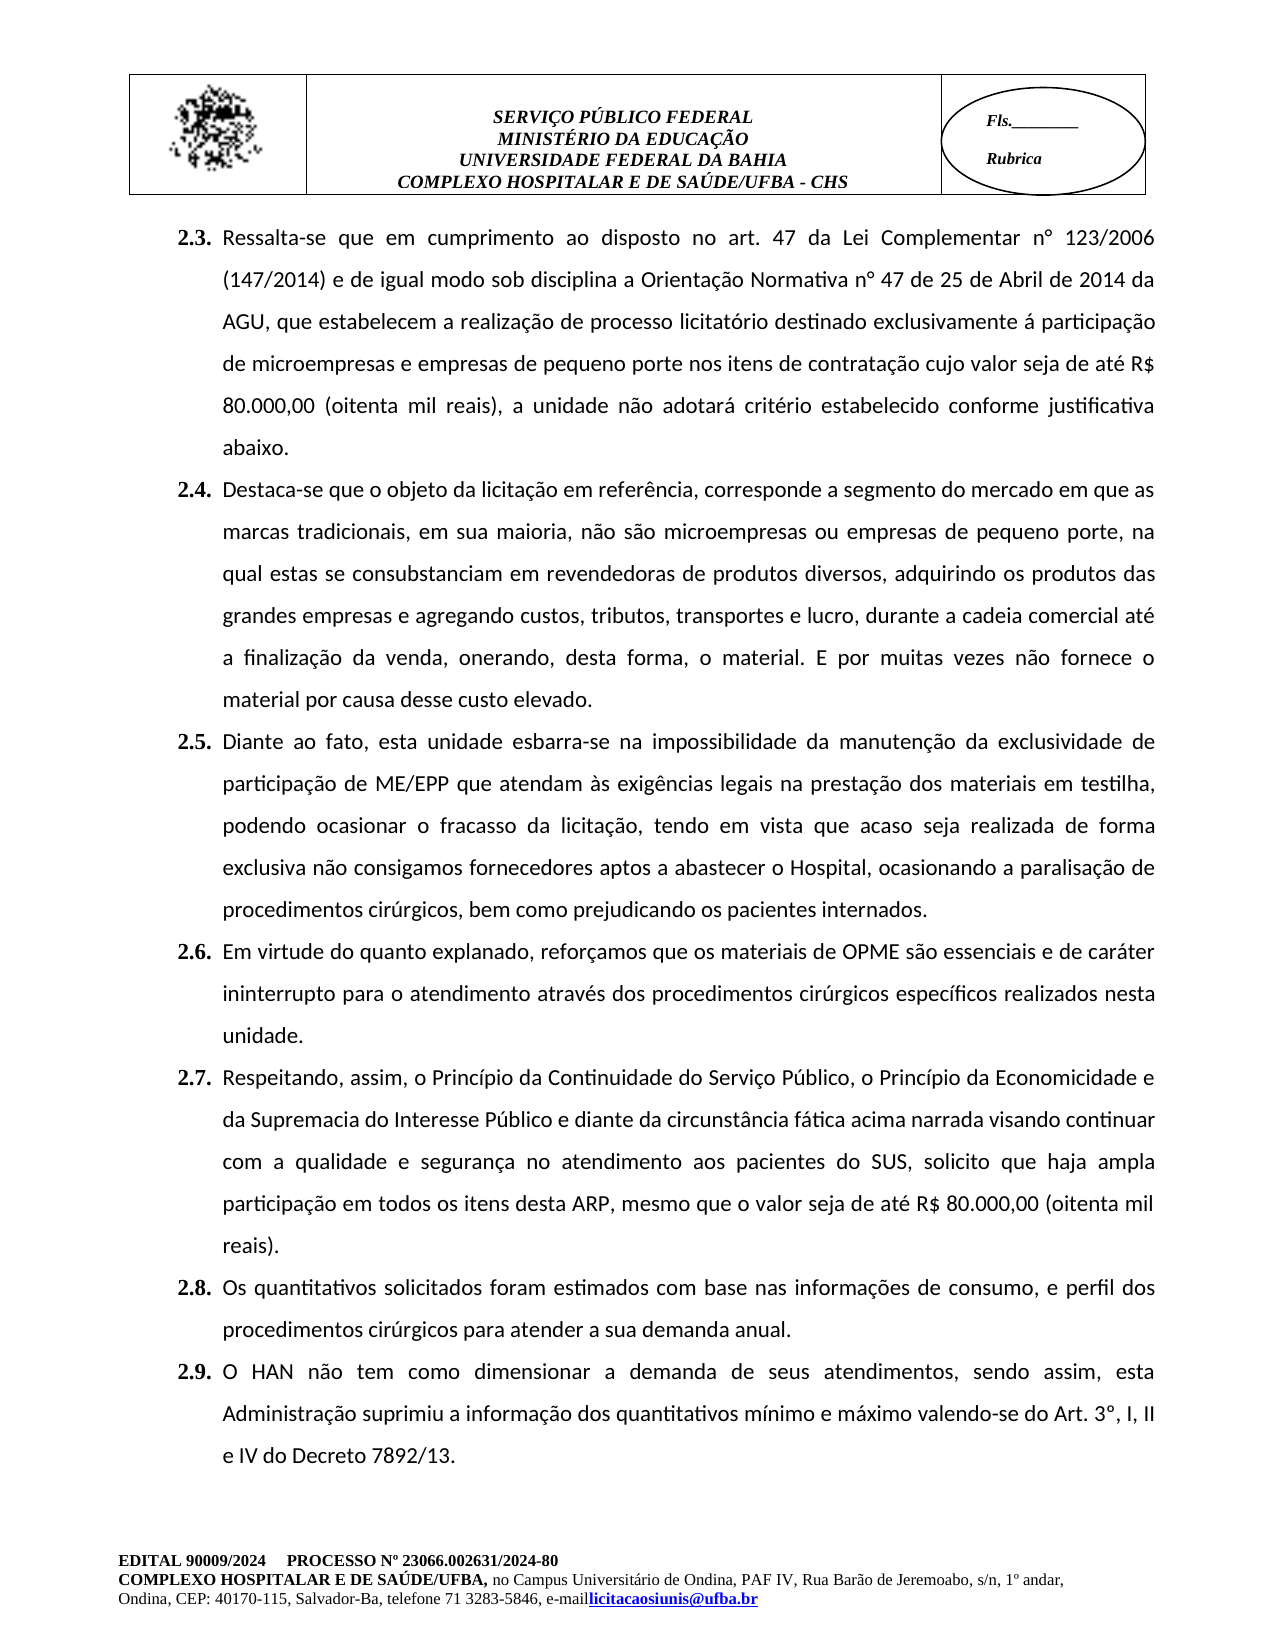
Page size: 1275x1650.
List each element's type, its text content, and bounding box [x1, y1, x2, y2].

list Em virtude do quanto explanado, reforçamos que os materiais de OPME são essenciais e de caráter ininterrupto para o atendimento através dos procedimentos cirúrgicos específicos realizados nesta unidade. [177, 937, 1157, 1049]
list Os quantitativos solicitados foram estimados com base nas informações de consumo, e perfil dos procedimentos cirúrgicos para atender a sua demanda anual. [177, 1273, 1157, 1343]
list O HAN não tem como dimensionar a demanda de seus atendimentos, sendo assim, esta Administração suprimiu a informação dos quantitativos mínimo e máximo valendo-se do Art. 3º, I, II e IV do Decreto 7892/13. [177, 1357, 1157, 1469]
list Ressalta-se que em cumprimento ao disposto no art. 47 da Lei Complementar n° 123/2006 (147/2014) e de igual modo sob disciplina a Orientação Normativa n° 47 de 25 de Abril de 2014 da AGU, que estabelecem a realização de processo licitatório destinado exclusivamente á participação de microempresas e empresas de pequeno porte nos itens de contratação cujo valor seja de até R$ 80.000,00 (oitenta mil reais), a unidade não adotará critério estabelecido conforme justificativa abaixo. [177, 223, 1157, 461]
list Respeitando, assim, o Princípio da Continuidade do Serviço Público, o Princípio da Economicidade e da Supremacia do Interesse Público e diante da circunstância fática acima narrada visando continuar com a qualidade e segurança no atendimento aos pacientes do SUS, solicito que haja ampla participação em todos os itens desta ARP, mesmo que o valor seja de até R$ 80.000,00 (oitenta mil reais). [177, 1063, 1157, 1259]
list Diante ao fato, esta unidade esbarra-se na impossibilidade da manutenção da exclusividade de participação de ME/EPP que atendam às exigências legais na prestação dos materiais em testilha, podendo ocasionar o fracasso da licitação, tendo em vista que acaso seja realizada de forma exclusiva não consigamos fornecedores aptos a abastecer o Hospital, ocasionando a paralisação de procedimentos cirúrgicos, bem como prejudicando os pacientes internados. [177, 727, 1157, 923]
list Destaca-se que o objeto da licitação em referência, corresponde a segmento do mercado em que as marcas tradicionais, em sua maioria, não são microempresas ou empresas de pequeno porte, na qual estas se consubstanciam em revendedoras de produtos diversos, adquirindo os produtos das grandes empresas e agregando custos, tributos, transportes e lucro, durante a cadeia comercial até a finalização da venda, onerando, desta forma, o material. E por muitas vezes não fornece o material por causa desse custo elevado. [177, 475, 1157, 713]
